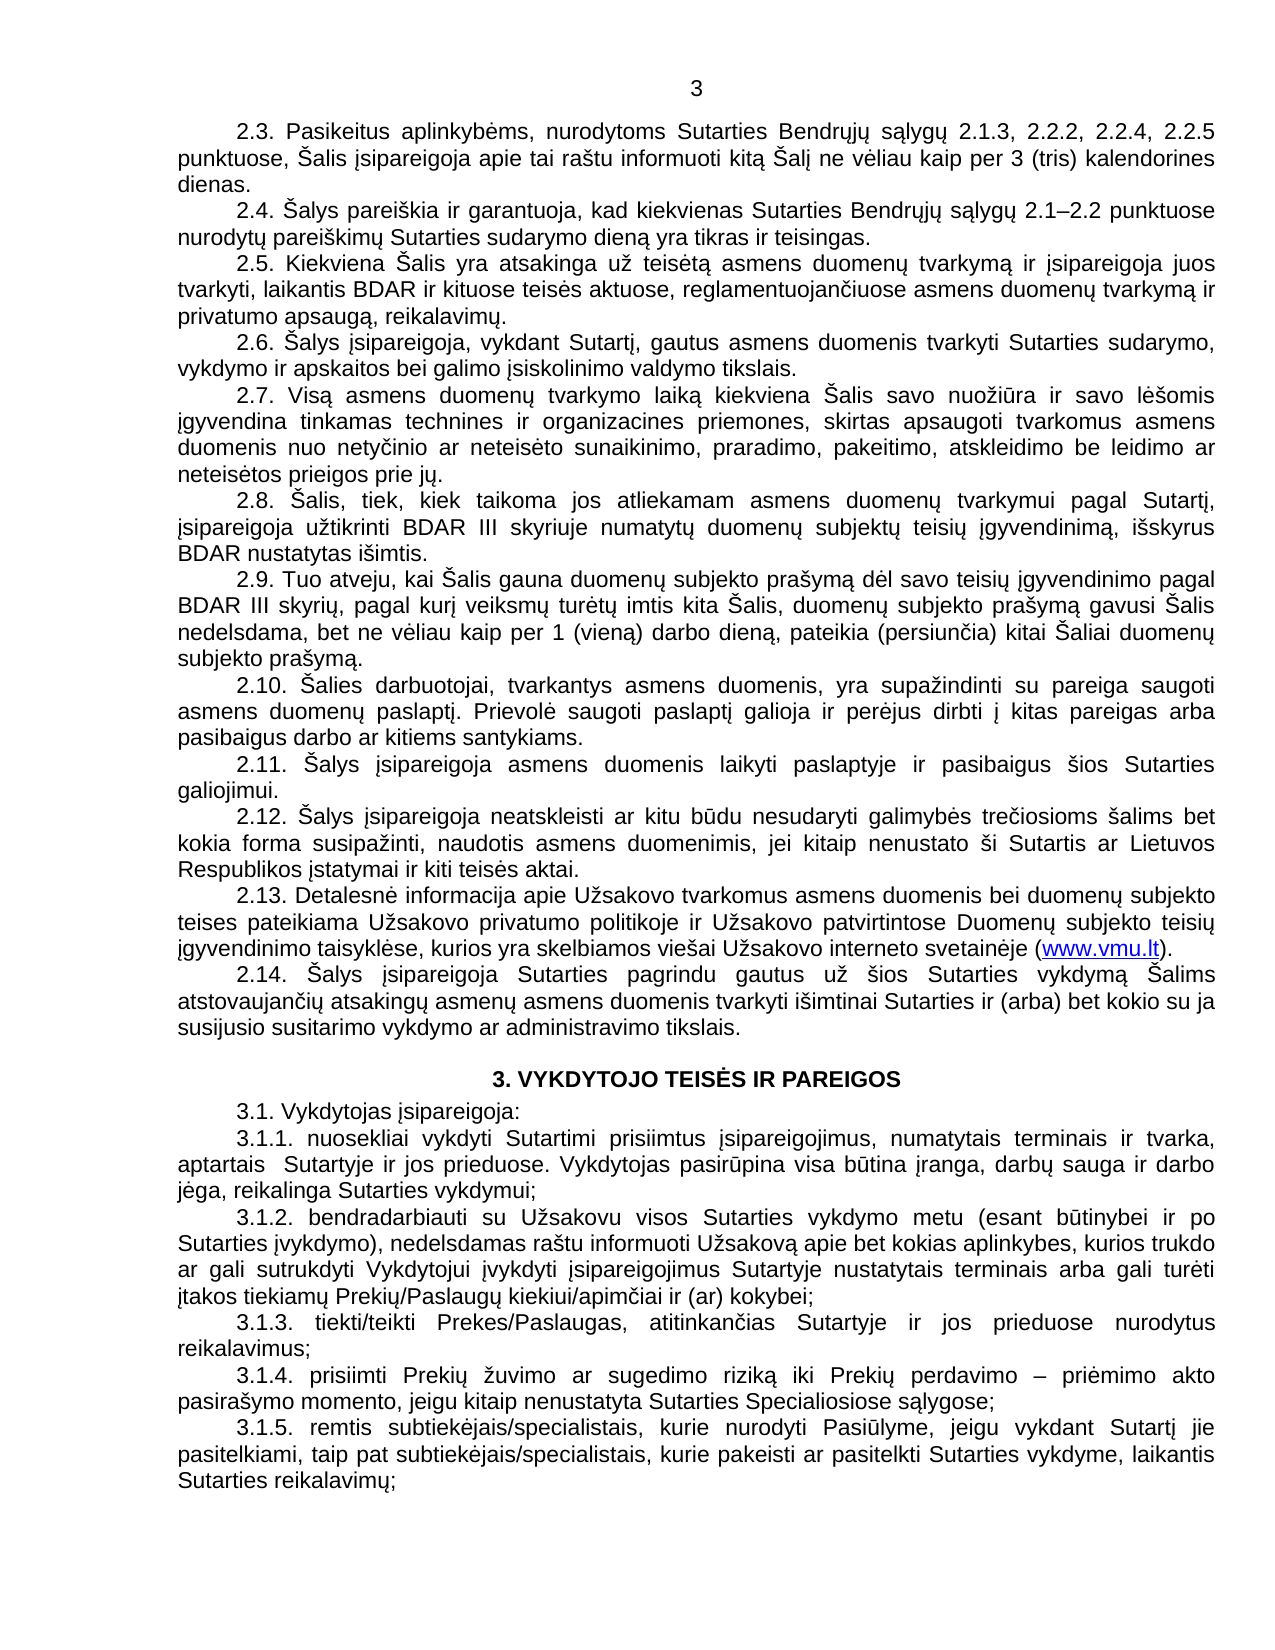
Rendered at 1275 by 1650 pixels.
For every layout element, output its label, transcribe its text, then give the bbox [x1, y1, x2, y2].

text 2.5. Kiekviena Šalis yra atsakinga už teisėtą asmens duomenų tvarkymą ir įsipareigoja juos tvarkyti, laikantis BDAR ir kituose teisės aktuose, reglamentuojančiuose asmens duomenų tvarkymą ir privatumo apsaugą, reikalavimų. [177, 250, 1216, 329]
text 2.11. Šalys įsipareigoja asmens duomenis laikyti paslaptyje ir pasibaigus šios Sutarties galiojimui. [177, 751, 1216, 803]
text 2.10. Šalies darbuotojai, tvarkantys asmens duomenis, yra supažindinti su pareiga saugoti asmens duomenų paslaptį. Prievolė saugoti paslaptį galioja ir perėjus dirbti į kitas pareigas arba pasibaigus darbo ar kitiems santykiams. [177, 672, 1216, 751]
text 3.1.5. remtis subtiekėjais/specialistais, kurie nurodyti Pasiūlyme, jeigu vykdant Sutartį jie pasitelkiami, taip pat subtiekėjais/specialistais, kurie pakeisti ar pasitelkti Sutarties vykdyme, laikantis Sutarties reikalavimų; [177, 1414, 1216, 1493]
text 3.1.2. bendradarbiauti su Užsakovu visos Sutarties vykdymo metu (esant būtinybei ir po Sutarties įvykdymo), nedelsdamas raštu informuoti Užsakovą apie bet kokias aplinkybes, kurios trukdo ar gali sutrukdyti Vykdytojui įvykdyti įsipareigojimus Sutartyje nustatytais terminais arba gali turėti įtakos tiekiamų Prekių/Paslaugų kiekiui/apimčiai ir (ar) kokybei; [177, 1203, 1216, 1309]
text 2.13. Detalesnė informacija apie Užsakovo tvarkomus asmens duomenis bei duomenų subjekto teises pateikiama Užsakovo privatumo politikoje ir Užsakovo patvirtintose Duomenų subjekto teisių įgyvendinimo taisyklėse, kurios yra skelbiamos viešai Užsakovo interneto svetainėje (www.vmu.lt). [177, 882, 1216, 961]
text 2.4. Šalys pareiškia ir garantuoja, kad kiekvienas Sutarties Bendrųjų sąlygų 2.1–2.2 punktuose nurodytų pareiškimų Sutarties sudarymo dieną yra tikras ir teisingas. [177, 197, 1216, 250]
text 2.14. Šalys įsipareigoja Sutarties pagrindu gautus už šios Sutarties vykdymą Šalims atstovaujančių atsakingų asmenų asmens duomenis tvarkyti išimtinai Sutarties ir (arba) bet kokio su ja susijusio susitarimo vykdymo ar administravimo tikslais. [177, 961, 1216, 1041]
text 2.6. Šalys įsipareigoja, vykdant Sutartį, gautus asmens duomenis tvarkyti Sutarties sudarymo, vykdymo ir apskaitos bei galimo įsiskolinimo valdymo tikslais. [177, 329, 1216, 382]
text 3.1. Vykdytojas įsipareigoja: [177, 1098, 1216, 1124]
title 3. VYKDYTOJO TEISĖS IR PAREIGOS [177, 1066, 1216, 1092]
text 3.1.4. prisiimti Prekių žuvimo ar sugedimo riziką iki Prekių perdavimo – priėmimo akto pasirašymo momento, jeigu kitaip nenustatyta Sutarties Specialiosiose sąlygose; [177, 1362, 1216, 1414]
text 3.1.1. nuosekliai vykdyti Sutartimi prisiimtus įsipareigojimus, numatytais terminais ir tvarka, aptartais Sutartyje ir jos prieduose. Vykdytojas pasirūpina visa būtina įranga, darbų sauga ir darbo jėga, reikalinga Sutarties vykdymui; [177, 1124, 1216, 1203]
text 2.3. Pasikeitus aplinkybėms, nurodytoms Sutarties Bendrųjų sąlygų 2.1.3, 2.2.2, 2.2.4, 2.2.5 punktuose, Šalis įsipareigoja apie tai raštu informuoti kitą Šalį ne vėliau kaip per 3 (tris) kalendorines dienas. [177, 118, 1216, 197]
text 3.1.3. tiekti/teikti Prekes/Paslaugas, atitinkančias Sutartyje ir jos prieduose nurodytus reikalavimus; [177, 1309, 1216, 1362]
text 2.8. Šalis, tiek, kiek taikoma jos atliekamam asmens duomenų tvarkymui pagal Sutartį, įsipareigoja užtikrinti BDAR III skyriuje numatytų duomenų subjektų teisių įgyvendinimą, išskyrus BDAR nustatytas išimtis. [177, 487, 1216, 566]
text 2.7. Visą asmens duomenų tvarkymo laiką kiekviena Šalis savo nuožiūra ir savo lėšomis įgyvendina tinkamas technines ir organizacines priemones, skirtas apsaugoti tvarkomus asmens duomenis nuo netyčinio ar neteisėto sunaikinimo, praradimo, pakeitimo, atskleidimo be leidimo ar neteisėtos prieigos prie jų. [177, 382, 1216, 487]
text 2.9. Tuo atveju, kai Šalis gauna duomenų subjekto prašymą dėl savo teisių įgyvendinimo pagal BDAR III skyrių, pagal kurį veiksmų turėtų imtis kita Šalis, duomenų subjekto prašymą gavusi Šalis nedelsdama, bet ne vėliau kaip per 1 (vieną) darbo dieną, pateikia (persiunčia) kitai Šaliai duomenų subjekto prašymą. [177, 566, 1216, 672]
text 2.12. Šalys įsipareigoja neatskleisti ar kitu būdu nesudaryti galimybės trečiosioms šalims bet kokia forma susipažinti, naudotis asmens duomenimis, jei kitaip nenustato ši Sutartis ar Lietuvos Respublikos įstatymai ir kiti teisės aktai. [177, 803, 1216, 882]
